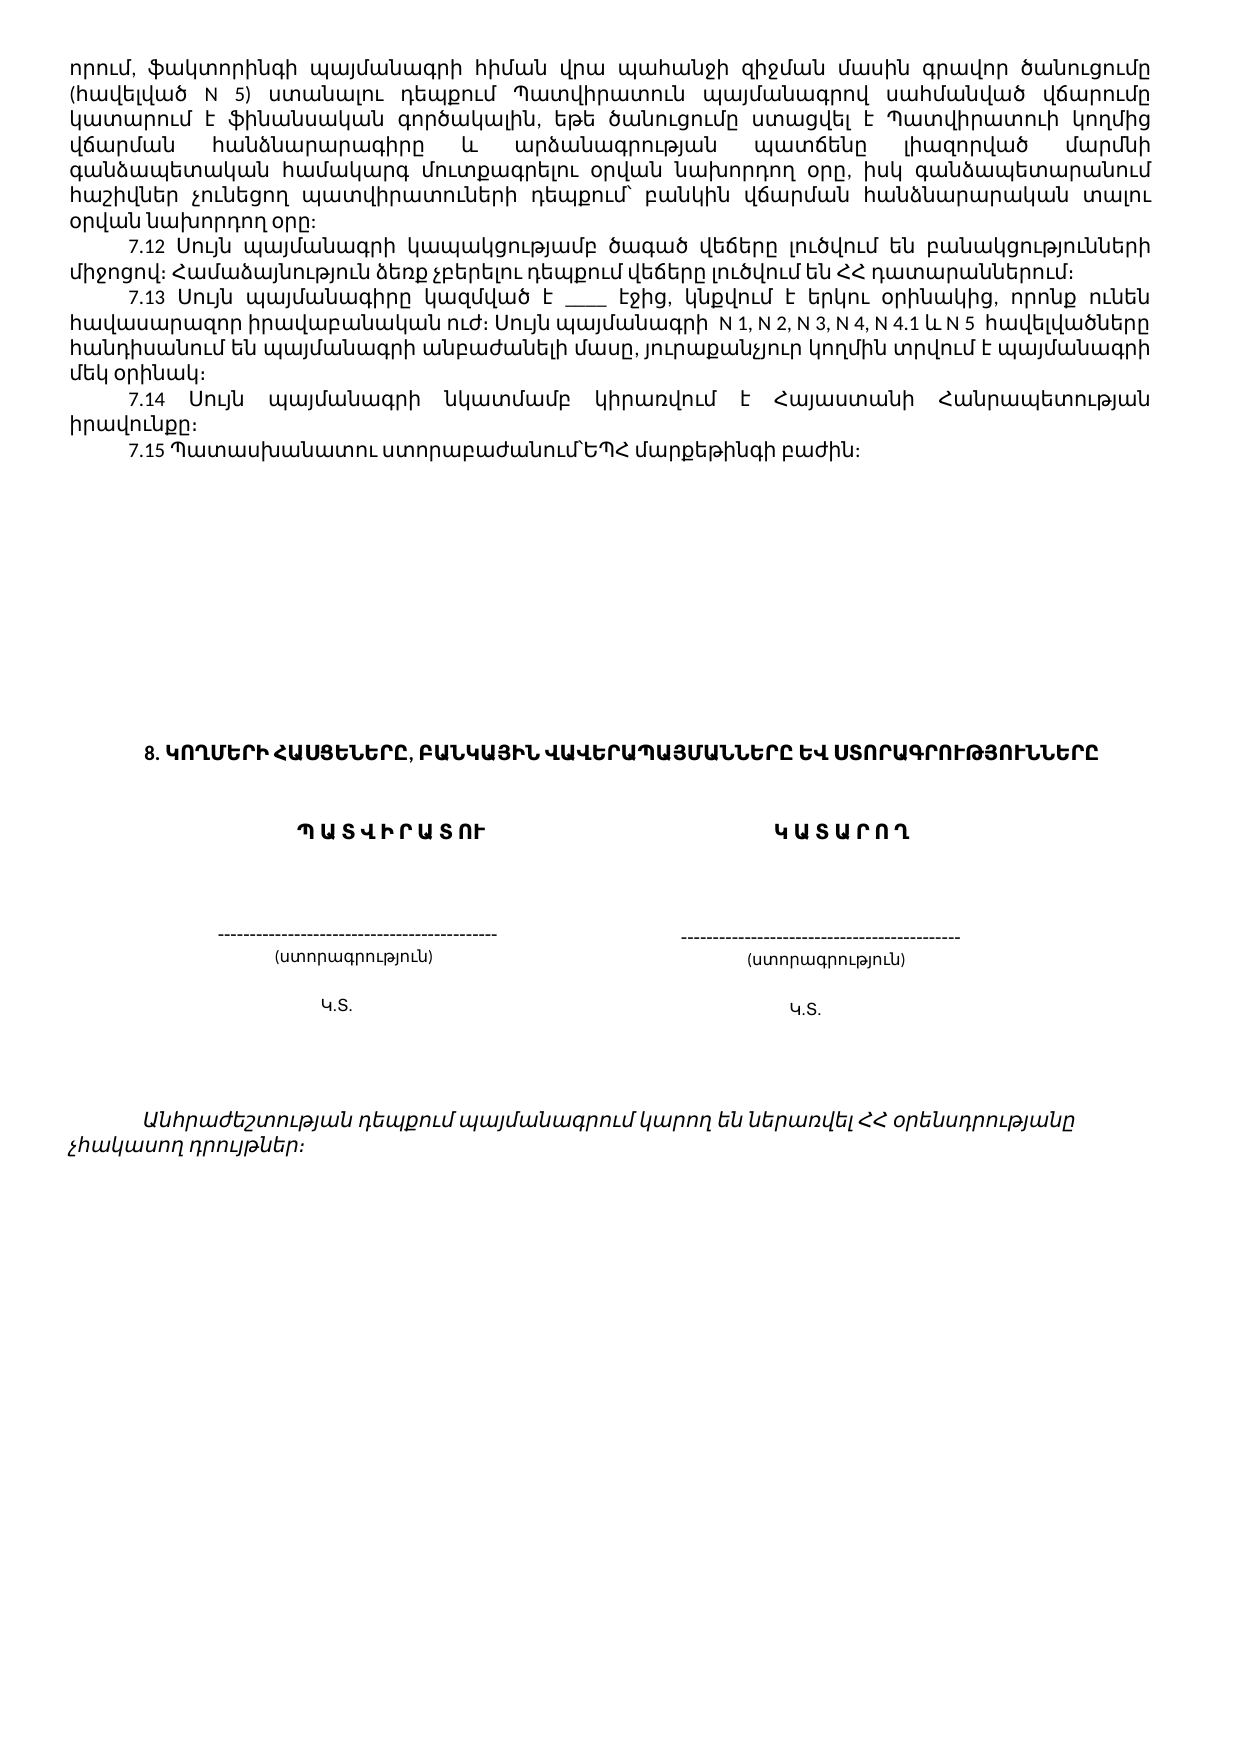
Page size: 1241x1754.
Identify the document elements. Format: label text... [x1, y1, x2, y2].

table_header Կ Ա Տ Ա Ր Ո Ղ -------------------------------------------- (ստորագրություն) Կ.Տ. [627, 819, 1056, 1082]
text 8. ԿՈՂՄԵՐԻ ՀԱՍՑԵՆԵՐԸ, ԲԱՆԿԱՅԻՆ ՎԱՎԵՐԱՊԱՅՄԱՆՆԵՐԸ ԵՎ ՍՏՈՐԱԳՐՈՒԹՅՈՒՆՆԵՐԸ [69, 740, 1152, 765]
text 7.15 Պատասխանատու ստորաբաժանում՝ԵՊՀ մարքեթինգի բաժին: [69, 437, 1152, 462]
text 7.12 Սույն պայմանագրի կապակցությամբ ծագած վեճերը լուծվում են բանակցությունների միջոցով։ Համաձայնություն ձեռք չբերելու դեպքում վեճերը լուծվում են ՀՀ դատարաններում։ [69, 233, 1152, 284]
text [69, 56, 1152, 233]
text 7.13 Սույն պայմանագիրը կազմված է ____ էջից, կնքվում է երկու օրինակից, որոնք ունեն հավասարազոր իրավաբանական ուժ։ Սույն պայմանագրի N 1, N 2, N 3, N 4, N 4.1 և N 5 հավելվածները հանդիսանում են պայմանագրի անբաժանելի մասը, յուրաքանչյուր կողմին տրվում է պայմանագրի մեկ օրինակ։ [69, 284, 1152, 386]
text 7.14 Սույն պայմանագրի նկատմամբ կիրառվում է Հայաստանի Հանրապետության իրավունքը։ [69, 386, 1152, 437]
text Անհրաժեշտության դեպքում պայմանագրում կարող են ներառվել ՀՀ օրենսդրությանը չհակասող դրույթներ։ [69, 1107, 1152, 1158]
table_header Պ Ա Տ Վ Ի Ր Ա Տ ՈՒ -------------------------------------------- (ստորագրություն) Կ.Տ. [155, 819, 627, 1082]
